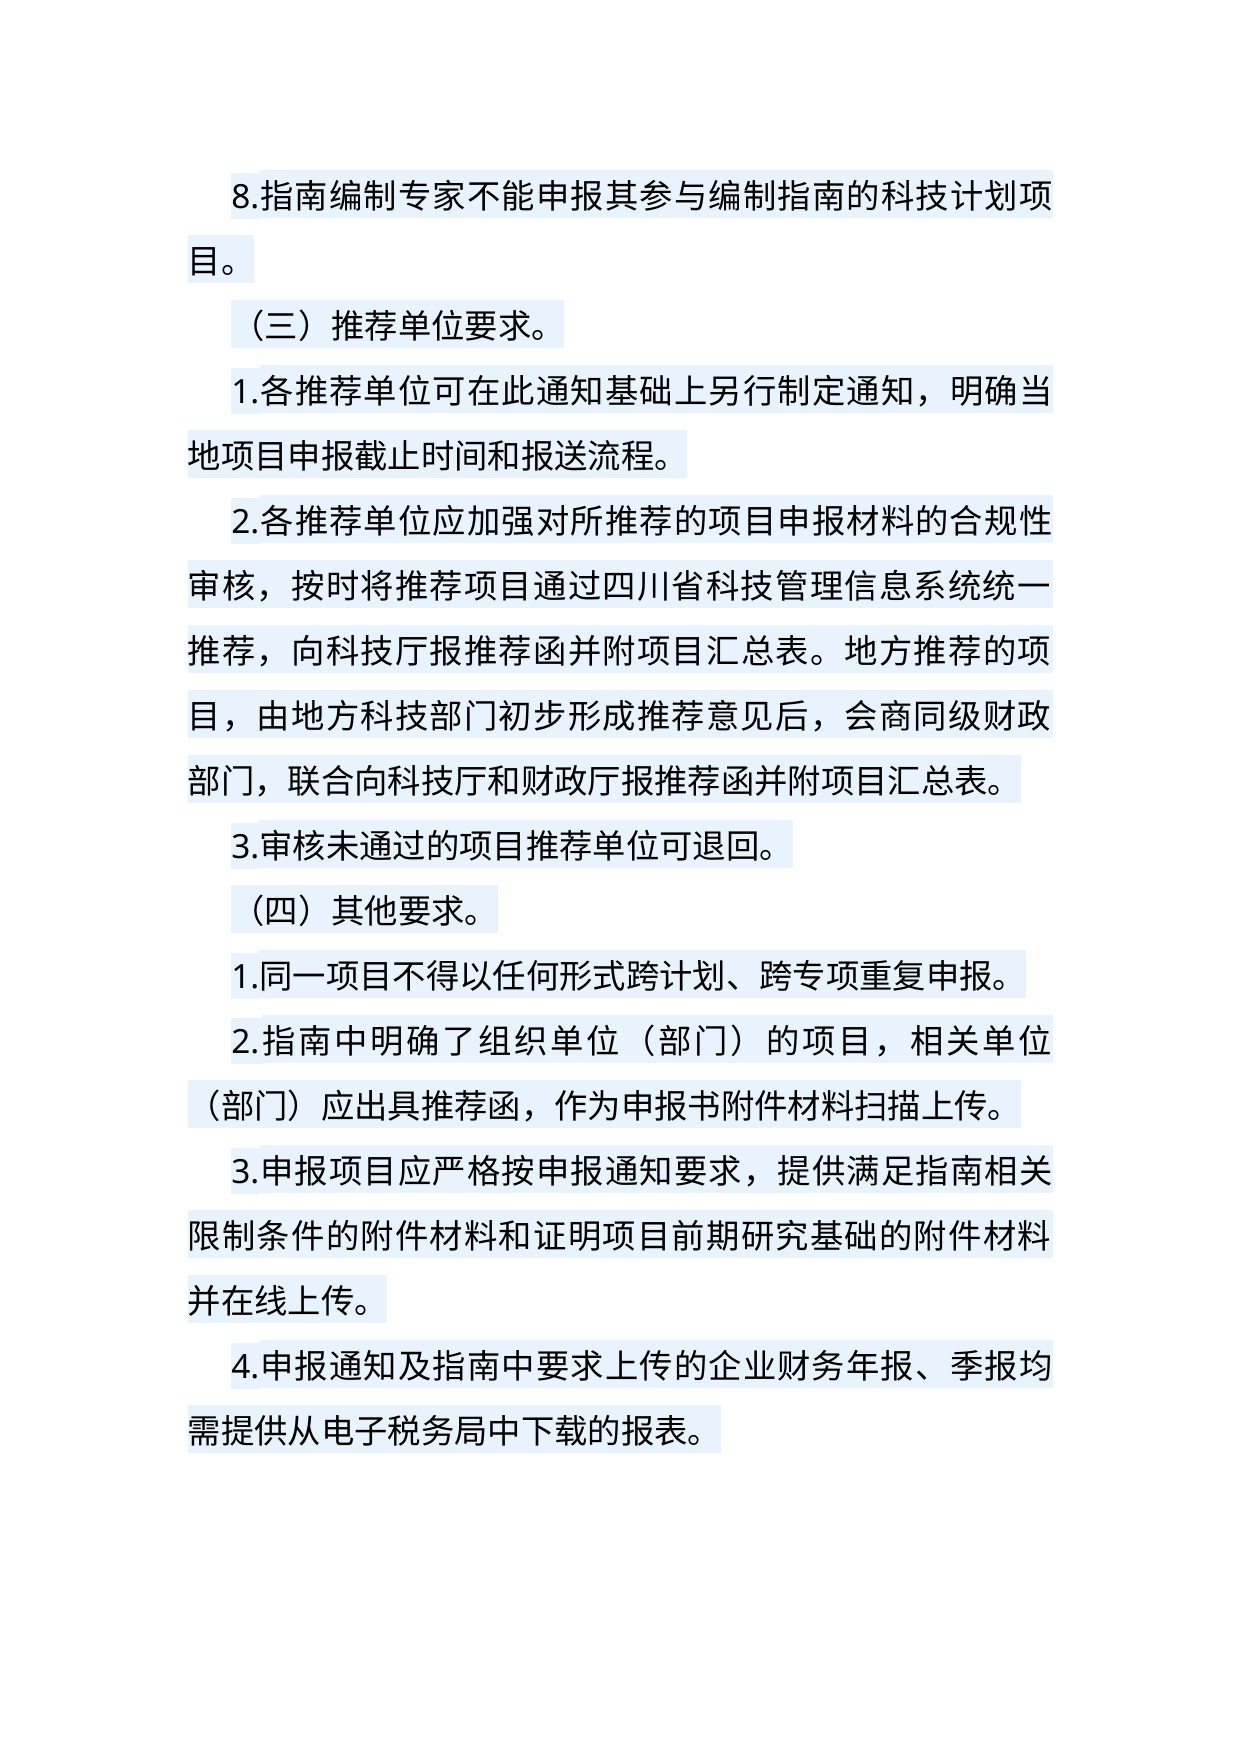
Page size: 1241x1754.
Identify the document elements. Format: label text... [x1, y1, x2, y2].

text 4.申报通知及指南中要求上传的企业财务年报、季报均需提供从电子税务局中下载的报表。 [187, 1332, 1053, 1462]
text 2.指南中明确了组织单位（部门）的项目，相关单位（部门）应出具推荐函，作为申报书附件材料扫描上传。 [187, 1007, 1053, 1137]
text （三）推荐单位要求。 [187, 292, 1053, 357]
text 3.申报项目应严格按申报通知要求，提供满足指南相关限制条件的附件材料和证明项目前期研究基础的附件材料并在线上传。 [187, 1137, 1053, 1332]
text 1.各推荐单位可在此通知基础上另行制定通知，明确当地项目申报截止时间和报送流程。 [187, 357, 1053, 487]
text 3.审核未通过的项目推荐单位可退回。 [187, 812, 1053, 877]
text 2.各推荐单位应加强对所推荐的项目申报材料的合规性审核，按时将推荐项目通过四川省科技管理信息系统统一推荐，向科技厅报推荐函并附项目汇总表。地方推荐的项目，由地方科技部门初步形成推荐意见后，会商同级财政部门，联合向科技厅和财政厅报推荐函并附项目汇总表。 [187, 487, 1053, 812]
text 1.同一项目不得以任何形式跨计划、跨专项重复申报。 [187, 942, 1053, 1007]
text 8.指南编制专家不能申报其参与编制指南的科技计划项目。 [187, 162, 1053, 292]
text （四）其他要求。 [187, 877, 1053, 942]
